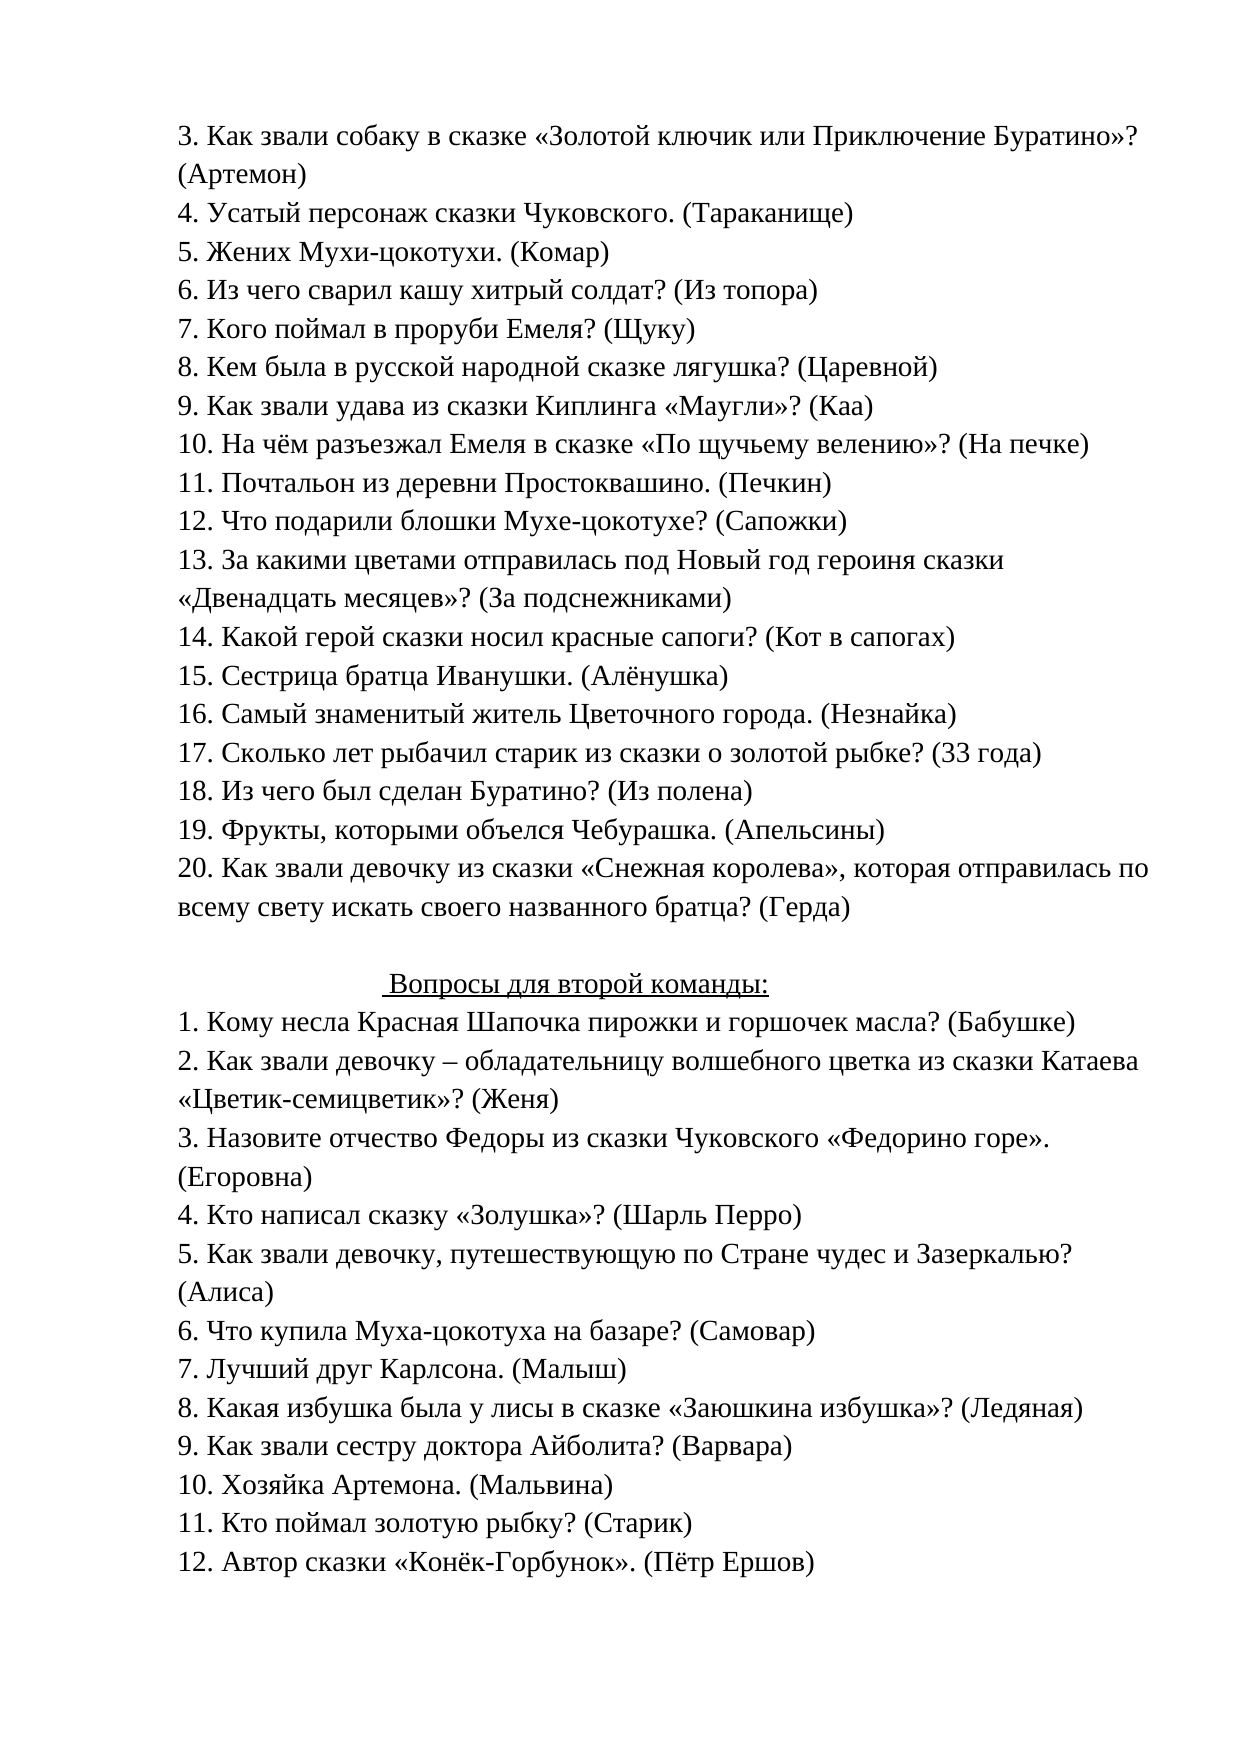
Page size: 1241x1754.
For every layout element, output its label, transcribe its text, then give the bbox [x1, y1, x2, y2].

text 5. Жених Мухи-цокотухи. (Комар) [177, 234, 1152, 267]
text 18. Из чего был сделан Буратино? (Из полена) [177, 773, 1152, 807]
text 20. Как звали девочку из сказки «Снежная королева», которая отправилась по всему свету искать своего названного братца? (Герда) [177, 850, 1152, 922]
text 7. Кого поймал в проруби Емеля? (Щуку) [177, 311, 1152, 344]
text 8. Какая избушка была у лисы в сказке «Заюшкина избушка»? (Ледяная) [177, 1390, 1152, 1423]
text 12. Автор сказки «Конёк-Горбунок». (Пётр Ершов) [177, 1544, 1152, 1578]
text 7. Лучший друг Карлсона. (Малыш) [177, 1351, 1152, 1385]
text 19. Фрукты, которыми объелся Чебурашка. (Апельсины) [177, 812, 1152, 845]
text 16. Самый знаменитый житель Цветочного города. (Незнайка) [177, 696, 1152, 730]
text Вопросы для второй команды: [177, 966, 1152, 999]
text 5. Как звали девочку, путешествующую по Стране чудес и Зазеркалью? (Алиса) [177, 1236, 1152, 1308]
text 3. Назовите отчество Федоры из сказки Чуковского «Федорино горе». (Егоровна) [177, 1120, 1152, 1192]
text 17. Сколько лет рыбачил старик из сказки о золотой рыбке? (33 года) [177, 735, 1152, 768]
text 4. Усатый персонаж сказки Чуковского. (Тараканище) [177, 195, 1152, 229]
text 9. Как звали удава из сказки Киплинга «Маугли»? (Каа) [177, 388, 1152, 421]
text 3. Как звали собаку в сказке «Золотой ключик или Приключение Буратино»? (Артемон) [177, 118, 1152, 190]
text 10. На чём разъезжал Емеля в сказке «По щучьему велению»? (На печке) [177, 426, 1152, 460]
text 11. Кто поймал золотую рыбку? (Старик) [177, 1506, 1152, 1539]
text 1. Кому несла Красная Шапочка пирожки и горшочек масла? (Бабушке) [177, 1004, 1152, 1038]
text 15. Сестрица братца Иванушки. (Алёнушка) [177, 658, 1152, 691]
text 10. Хозяйка Артемона. (Мальвина) [177, 1467, 1152, 1501]
text 9. Как звали сестру доктора Айболита? (Варвара) [177, 1428, 1152, 1462]
text 8. Кем была в русской народной сказке лягушка? (Царевной) [177, 349, 1152, 383]
text 6. Из чего сварил кашу хитрый солдат? (Из топора) [177, 272, 1152, 306]
text 14. Какой герой сказки носил красные сапоги? (Кот в сапогах) [177, 619, 1152, 653]
text 12. Что подарили блошки Мухе-цокотухе? (Сапожки) [177, 503, 1152, 537]
text 6. Что купила Муха-цокотуха на базаре? (Самовар) [177, 1313, 1152, 1346]
text 2. Как звали девочку – обладательницу волшебного цветка из сказки Катаева «Цветик-семицветик»? (Женя) [177, 1043, 1152, 1115]
text 11. Почтальон из деревни Простоквашино. (Печкин) [177, 465, 1152, 498]
text 4. Кто написал сказку «Золушка»? (Шарль Перро) [177, 1197, 1152, 1231]
text 13. За какими цветами отправилась под Новый год героиня сказки «Двенадцать месяцев»? (За подснежниками) [177, 542, 1152, 614]
